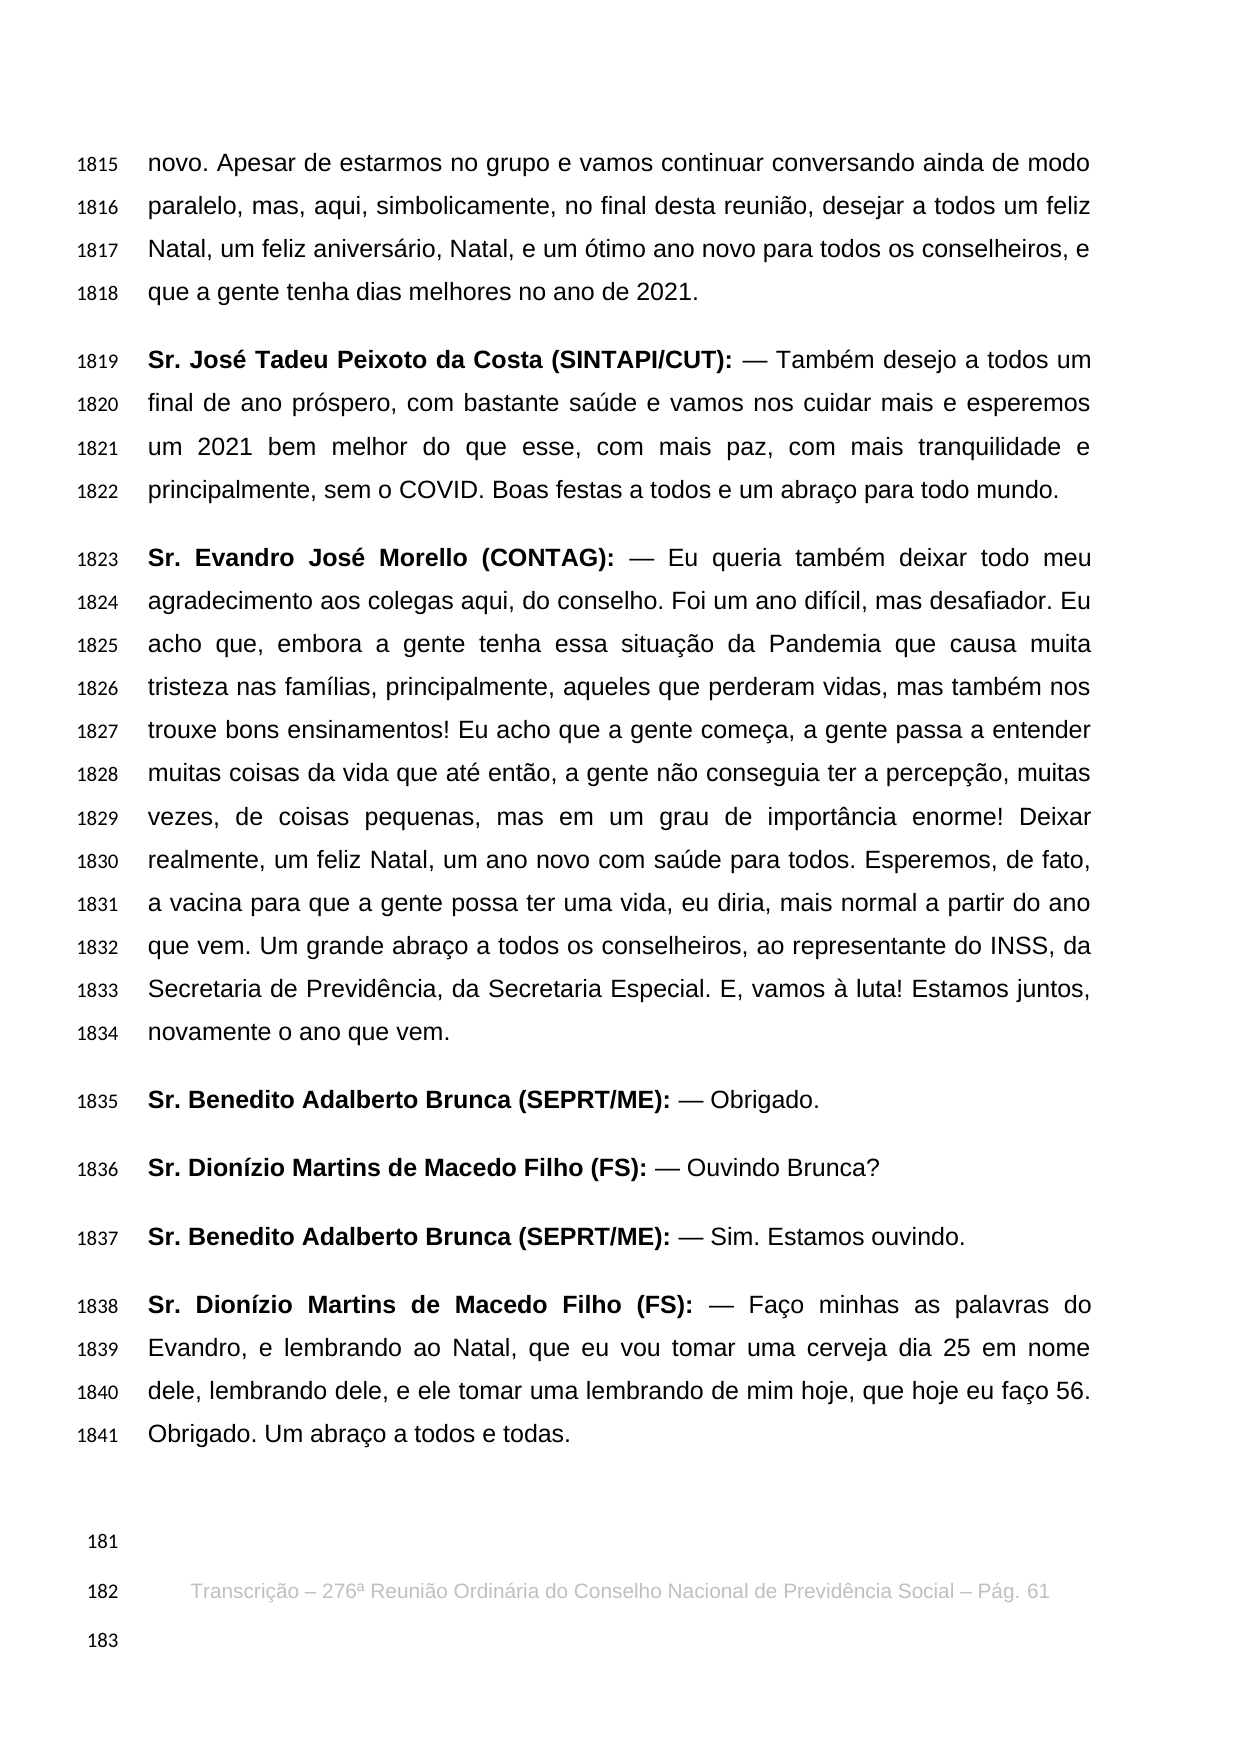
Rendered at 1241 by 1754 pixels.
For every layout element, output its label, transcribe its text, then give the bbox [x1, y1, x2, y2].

text Sr. Benedito Adalberto Brunca (SEPRT/ME): — Sim. Estamos ouvindo. [148, 1221, 1092, 1250]
text Sr. Evandro José Morello (CONTAG): — Eu queria também deixar todo meu agradecimento aos colegas aqui, do conselho. Foi um ano difícil, mas desafiador. Eu acho que, embora a gente tenha essa situação da Pandemia que causa muita tristeza nas famílias, principalmente, aqueles que perderam vidas, mas também nos trouxe bons ensinamentos! Eu acho que a gente começa, a gente passa a entender muitas coisas da vida que até então, a gente não conseguia ter a percepção, muitas vezes, de coisas pequenas, mas em um grau de importância enorme! Deixar realmente, um feliz Natal, um ano novo com saúde para todos. Esperemos, de fato, a vacina para que a gente possa ter uma vida, eu diria, mais normal a partir do ano que vem. Um grande abraço a todos os conselheiros, ao representante do INSS, da Secretaria de Previdência, da Secretaria Especial. E, vamos à luta! Estamos juntos, novamente o ano que vem. [148, 543, 1092, 1046]
text Sr. Dionízio Martins de Macedo Filho (FS): — Ouvindo Brunca? [148, 1153, 1092, 1182]
text Sr. Benedito Adalberto Brunca (SEPRT/ME): — Obrigado. [148, 1085, 1092, 1114]
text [148, 148, 1092, 306]
text Sr. José Tadeu Peixoto da Costa (SINTAPI/CUT): — Também desejo a todos um final de ano próspero, com bastante saúde e vamos nos cuidar mais e esperemos um 2021 bem melhor do que esse, com mais paz, com mais tranquilidade e principalmente, sem o COVID. Boas festas a todos e um abraço para todo mundo. [148, 345, 1092, 503]
text Sr. Dionízio Martins de Macedo Filho (FS): — Faço minhas as palavras do Evandro, e lembrando ao Natal, que eu vou tomar uma cerveja dia 25 em nome dele, lembrando dele, e ele tomar uma lembrando de mim hoje, que hoje eu faço 56. Obrigado. Um abraço a todos e todas. [148, 1289, 1092, 1448]
